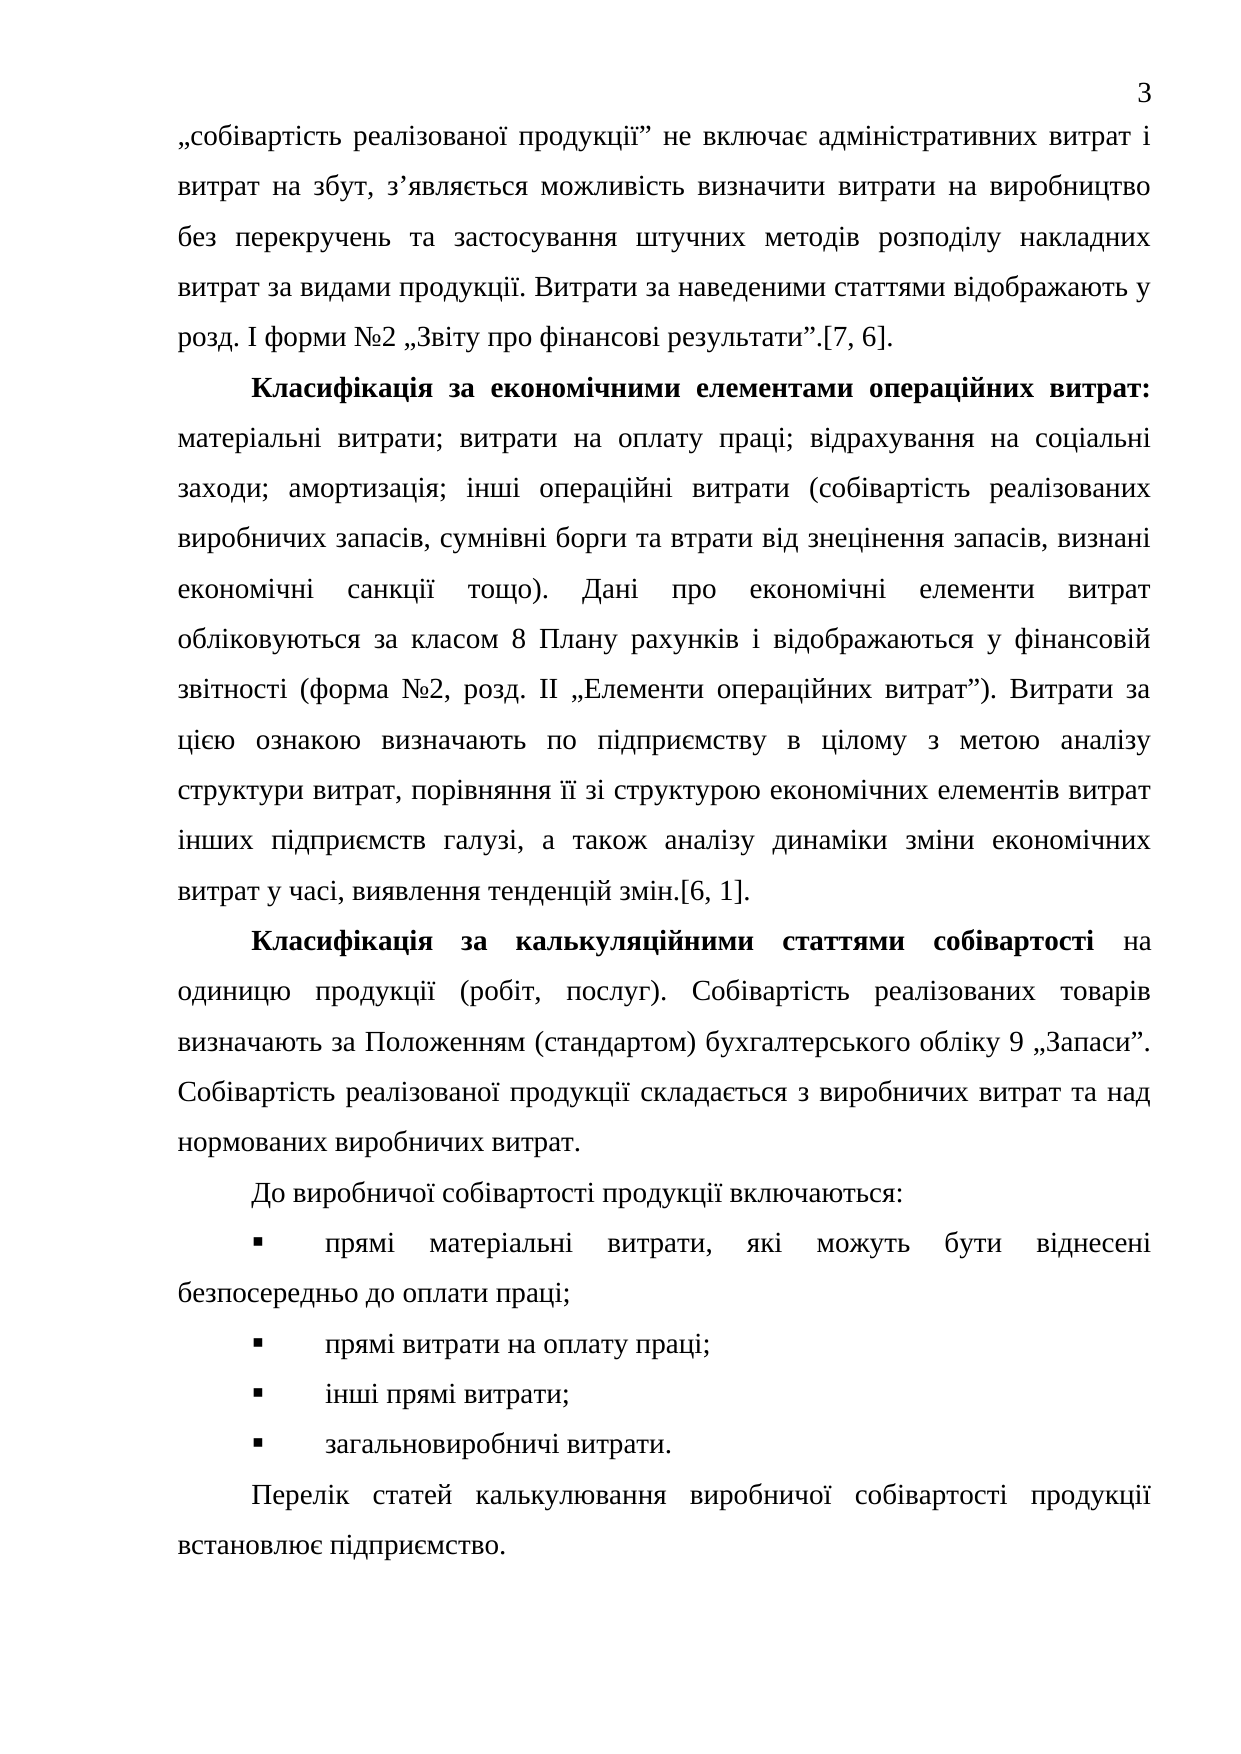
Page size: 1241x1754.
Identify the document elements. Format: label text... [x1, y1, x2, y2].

list інші прямі витрати; [177, 1376, 1152, 1410]
text Класифікація за економічними елементами операційних витрат: матеріальні витрати; витрати на оплату праці; відрахування на соціальні заходи; амортизація; інші операційні витрати (собівартість реалізованих виробничих запасів, сумнівні борги та втрати від знецінення запасів, визнані економічні санкції тощо). Дані про економічні елементи витрат обліковуються за класом 8 Плану рахунків і відображаються у фінансовій звітності (форма №2, розд. ІІ „Елементи операційних витрат”). Витрати за цією ознакою визначають по підприємству в цілому з метою аналізу структури витрат, порівняння її зі структурою економічних елементів витрат інших підприємств галузі, а також аналізу динаміки зміни економічних витрат у часі, виявлення тенденцій змін.[6, 1]. [177, 370, 1152, 906]
list прямі витрати на оплату праці; [177, 1326, 1152, 1359]
list прямі матеріальні витрати, які можуть бути віднесені безпосередньо до оплати праці; [177, 1225, 1152, 1309]
list загальновиробничі витрати. [177, 1427, 1152, 1460]
text Класифікація за калькуляційними статтями собівартості на одиницю продукції (робіт, послуг). Собівартість реалізованих товарів визначають за Положенням (стандартом) бухгалтерського обліку 9 „Запаси”. Собівартість реалізованої продукції складається з виробничих витрат та над нормованих виробничих витрат. [177, 923, 1152, 1158]
text Перелік статей калькулювання виробничої собівартості продукції встановлює підприємство. [177, 1477, 1152, 1561]
text До виробничої собівартості продукції включаються: [177, 1175, 1152, 1208]
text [177, 118, 1152, 353]
